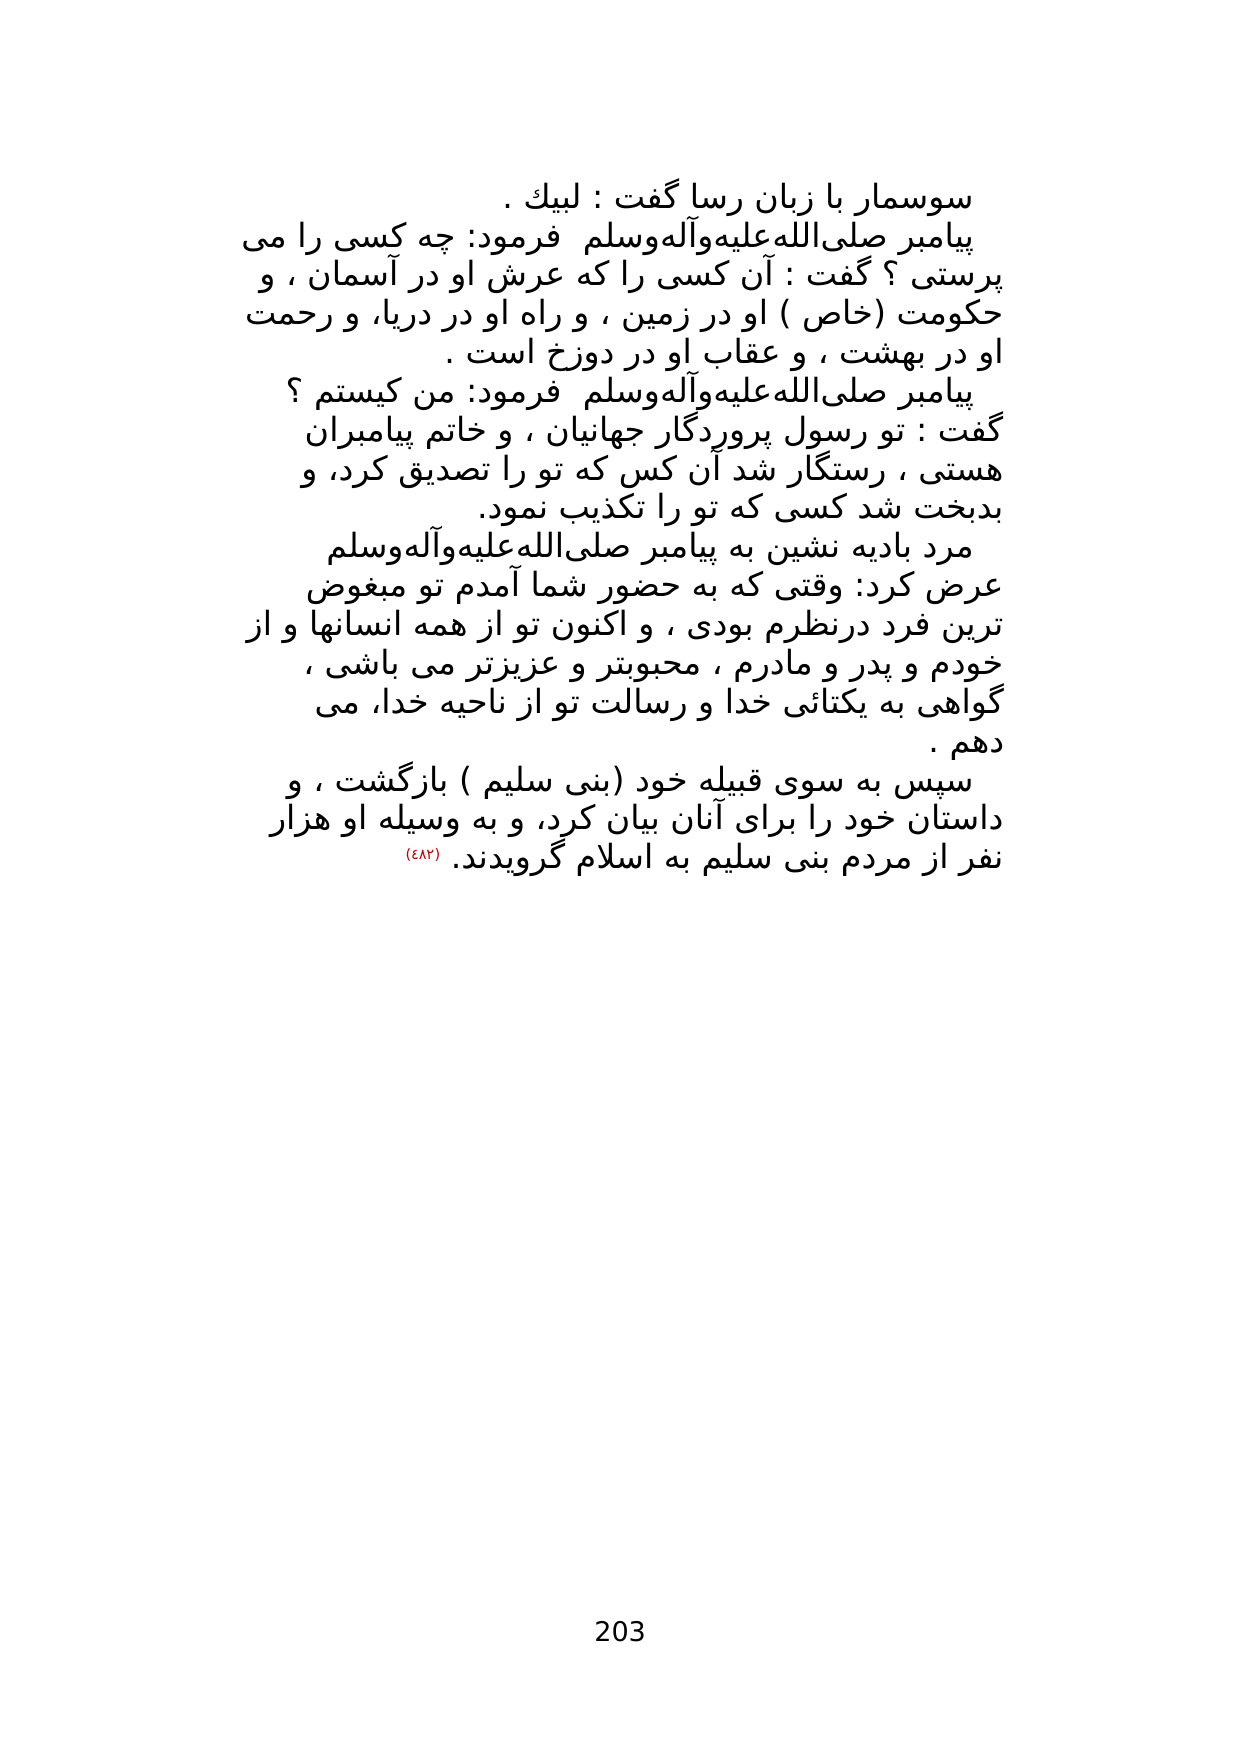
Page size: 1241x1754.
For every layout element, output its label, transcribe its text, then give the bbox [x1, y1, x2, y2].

text مرد باديه نشين به پيامبر صلى‌الله‌عليه‌وآله‌وسلم عرض كرد: وقتى كه به حضور شما آمدم تو مبغوض ترين فرد درنظرم بودى ، و اكنون تو از همه انسانها و از خودم و پدر و مادرم ، محبوبتر و عزيزتر مى باشى ، گواهى به يكتائى خدا و رسالت تو از ناحيه خدا، مى دهم . [236, 527, 1004, 760]
text سوسمار با زبان رسا گفت : لبيك . [236, 177, 1004, 216]
text پيامبر صلى‌الله‌عليه‌وآله‌وسلم فرمود: من كيستم ؟ گفت : تو رسول پروردگار جهانيان ، و خاتم پيامبران هستى ، رستگار شد آن كس كه تو را تصديق كرد، و بدبخت شد كسى كه تو را تكذيب نمود. [236, 371, 1004, 527]
text پيامبر صلى‌الله‌عليه‌وآله‌وسلم فرمود: چه كسى را مى پرستى ؟ گفت : آن كسى را كه عرش او در آسمان ، و حكومت (خاص ) او در زمين ، و راه او در دريا، و رحمت او در بهشت ، و عقاب او در دوزخ است . [236, 216, 1004, 371]
text سپس به سوى قبيله خود (بنى سليم ) بازگشت ، و داستان خود را براى آنان بيان كرد، و به وسيله او هزار نفر از مردم بنى سليم به اسلام گرويدند. (٤٨٢) [236, 760, 1004, 877]
